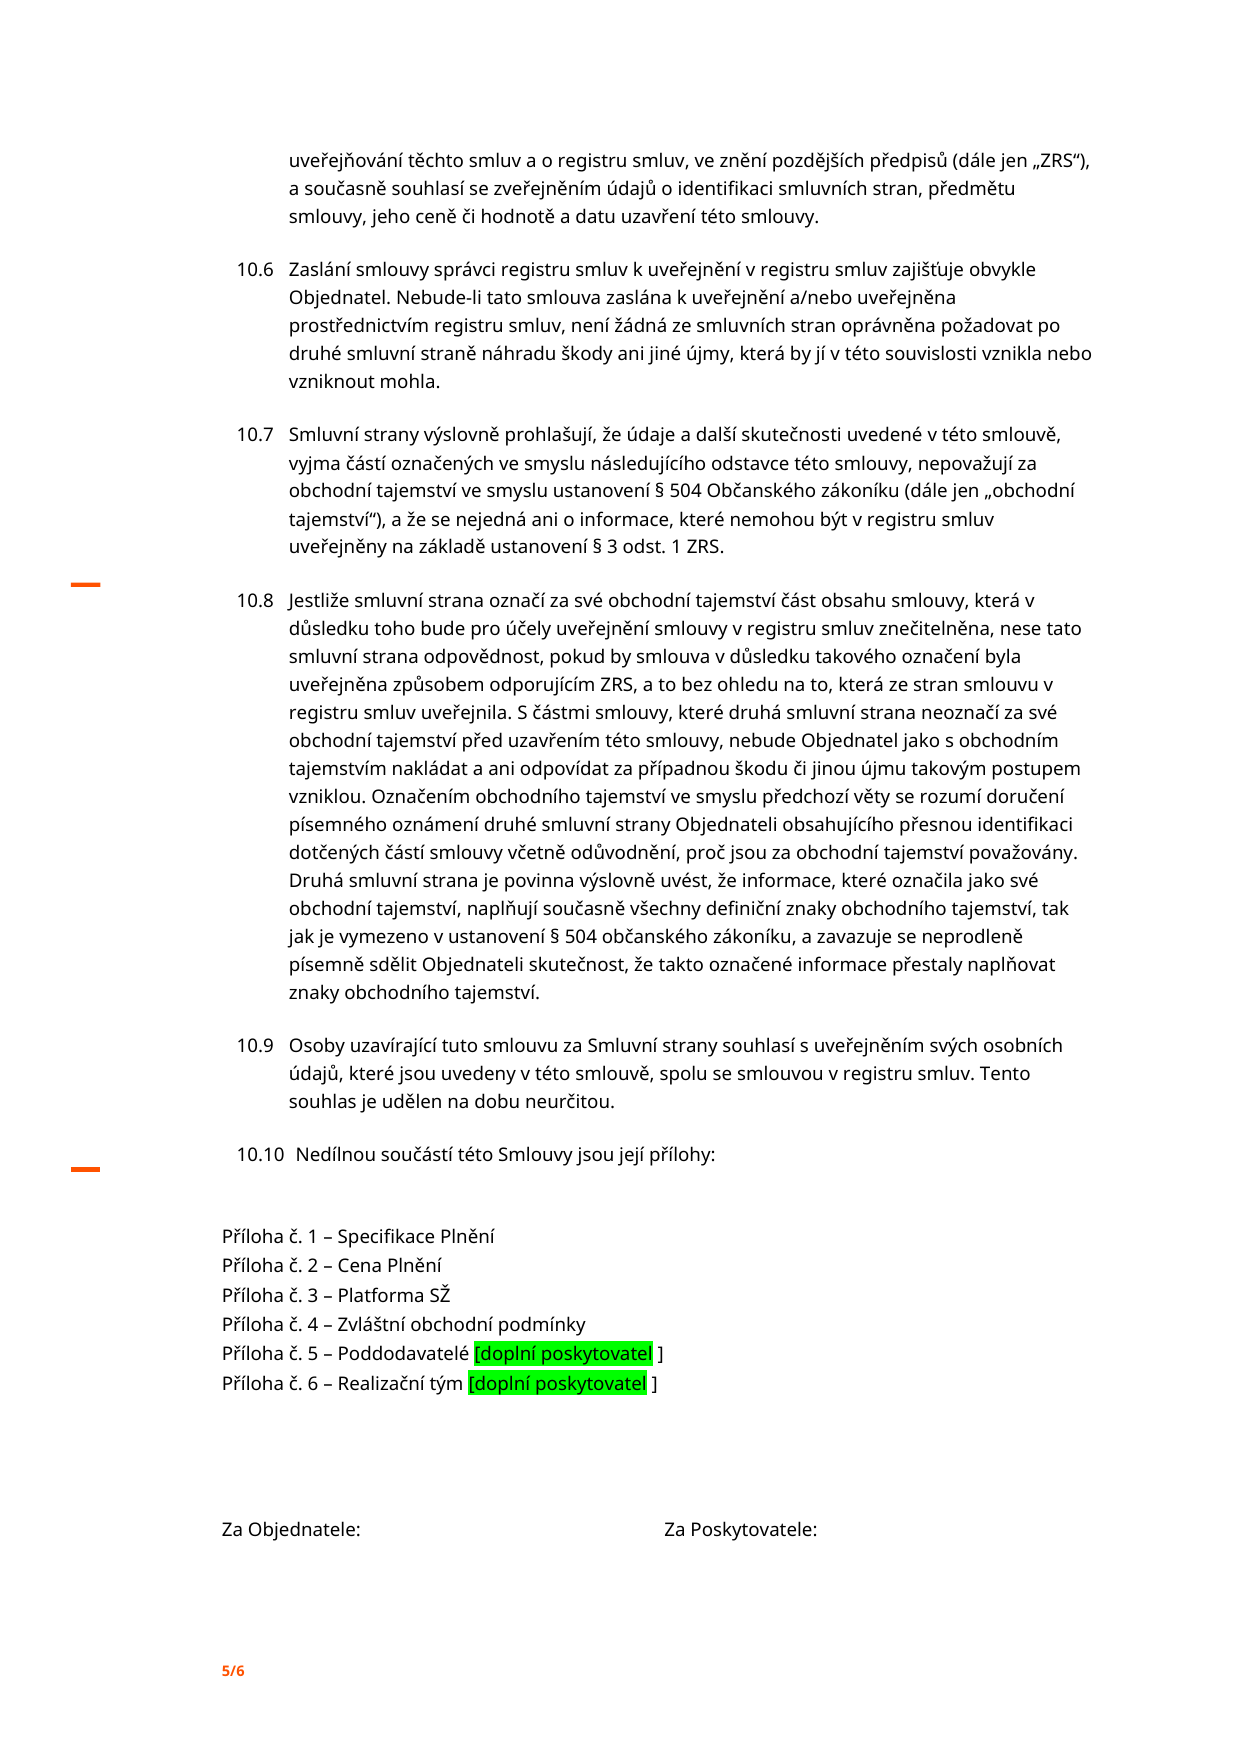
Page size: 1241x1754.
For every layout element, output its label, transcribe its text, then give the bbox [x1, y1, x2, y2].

text 10.7 Smluvní strany výslovně prohlašují, že údaje a další skutečnosti uvedené v této smlouvě, vyjma částí označených ve smyslu následujícího odstavce této smlouvy, nepovažují za obchodní tajemství ve smyslu ustanovení § 504 Občanského zákoníku (dále jen „obchodní tajemství“), a že se nejedná ani o informace, které nemohou být v registru smluv uveřejněny na základě ustanovení § 3 odst. 1 ZRS. [236, 422, 1093, 559]
text Příloha č. 2 – Cena Plnění [222, 1253, 1093, 1278]
text 10.8 Jestliže smluvní strana označí za své obchodní tajemství část obsahu smlouvy, která v důsledku toho bude pro účely uveřejnění smlouvy v registru smluv znečitelněna, nese tato smluvní strana odpovědnost, pokud by smlouva v důsledku takového označení byla uveřejněna způsobem odporujícím ZRS, a to bez ohledu na to, která ze stran smlouvu v registru smluv uveřejnila. S částmi smlouvy, které druhá smluvní strana neoznačí za své obchodní tajemství před uzavřením této smlouvy, nebude Objednatel jako s obchodním tajemstvím nakládat a ani odpovídat za případnou škodu či jinou újmu takovým postupem vzniklou. Označením obchodního tajemství ve smyslu předchozí věty se rozumí doručení písemného oznámení druhé smluvní strany Objednateli obsahujícího přesnou identifikaci dotčených částí smlouvy včetně odůvodnění, proč jsou za obchodní tajemství považovány. Druhá smluvní strana je povinna výslovně uvést, že informace, které označila jako své obchodní tajemství, naplňují současně všechny definiční znaky obchodního tajemství, tak jak je vymezeno v ustanovení § 504 občanského zákoníku, a zavazuje se neprodleně písemně sdělit Objednateli skutečnost, že takto označené informace přestaly naplňovat znaky obchodního tajemství. [236, 587, 1093, 1005]
text Příloha č. 5 – Poddodavatelé [doplní poskytovatel ] [653, 1341, 1093, 1366]
text 10.9 Osoby uzavírající tuto smlouvu za Smluvní strany souhlasí s uveřejněním svých osobních údajů, které jsou uvedeny v této smlouvě, spolu se smlouvou v registru smluv. Tento souhlas je udělen na dobu neurčitou. [236, 1032, 1093, 1114]
text Příloha č. 6 – Realizační tým [doplní poskytovatel ] [647, 1370, 1093, 1395]
text Příloha č. 4 – Zvláštní obchodní podmínky [222, 1311, 1093, 1337]
text Příloha č. 5 – Poddodavatelé [doplní poskytovatel ] [222, 1341, 474, 1366]
text Příloha č. 1 – Specifikace Plnění [222, 1223, 1093, 1249]
text Příloha č. 6 – Realizační tým [doplní poskytovatel ] [222, 1370, 468, 1395]
text Za Objednatele: Za Poskytovatele: [222, 1516, 1093, 1542]
text 10.10 Nedílnou součástí této Smlouvy jsou její přílohy: [236, 1141, 1093, 1167]
text Příloha č. 3 – Platforma SŽ [222, 1282, 1093, 1308]
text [236, 148, 1093, 229]
text 10.6 Zaslání smlouvy správci registru smluv k uveřejnění v registru smluv zajišťuje obvykle Objednatel. Nebude-li tato smlouva zaslána k uveřejnění a/nebo uveřejněna prostřednictvím registru smluv, není žádná ze smluvních stran oprávněna požadovat po druhé smluvní straně náhradu škody ani jiné újmy, která by jí v této souvislosti vznikla nebo vzniknout mohla. [236, 257, 1093, 394]
